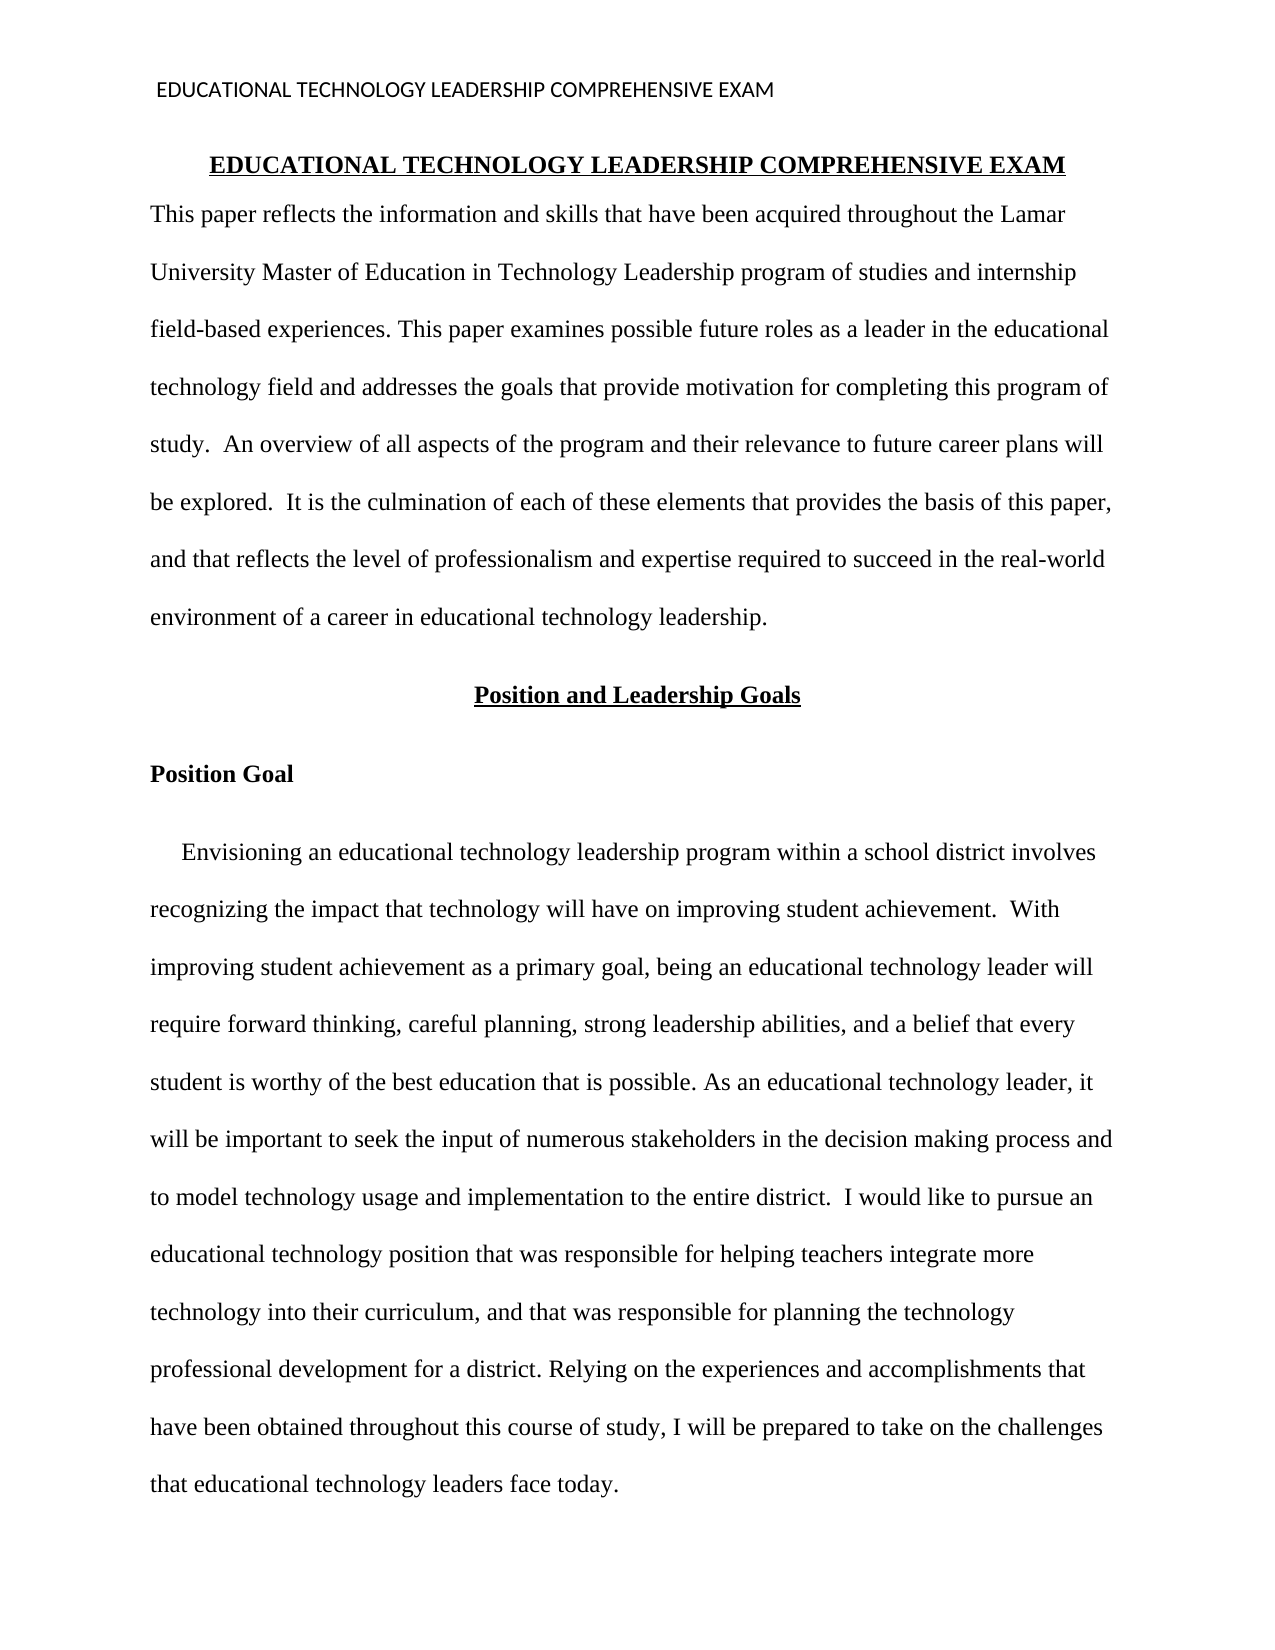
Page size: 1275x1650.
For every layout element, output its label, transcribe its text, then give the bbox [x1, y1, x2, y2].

text Position and Leadership Goals [150, 680, 1125, 709]
text EDUCATIONAL TECHNOLOGY LEADERSHIP COMPREHENSIVE EXAM [150, 150, 1125, 179]
text Envisioning an educational technology leadership program within a school district involves recognizing the impact that technology will have on improving student achievement. With improving student achievement as a primary goal, being an educational technology leader will require forward thinking, careful planning, strong leadership abilities, and a belief that every student is worthy of the best education that is possible. As an educational technology leader, it will be important to seek the input of numerous stakeholders in the decision making process and to model technology usage and implementation to the entire district. I would like to pursue an educational technology position that was responsible for helping teachers integrate more technology into their curriculum, and that was responsible for planning the technology professional development for a district. Relying on the experiences and accomplishments that have been obtained throughout this course of study, I will be prepared to take on the challenges that educational technology leaders face today. [150, 837, 1125, 1498]
text Position Goal [150, 759, 1125, 787]
text This paper reflects the information and skills that have been acquired throughout the Lamar University Master of Education in Technology Leadership program of studies and internship field-based experiences. This paper examines possible future roles as a leader in the educational technology field and addresses the goals that provide motivation for completing this program of study. An overview of all aspects of the program and their relevance to future career plans will be explored. It is the culmination of each of these elements that provides the basis of this paper, and that reflects the level of professionalism and expertise required to succeed in the real-world environment of a career in educational technology leadership. [150, 199, 1125, 631]
